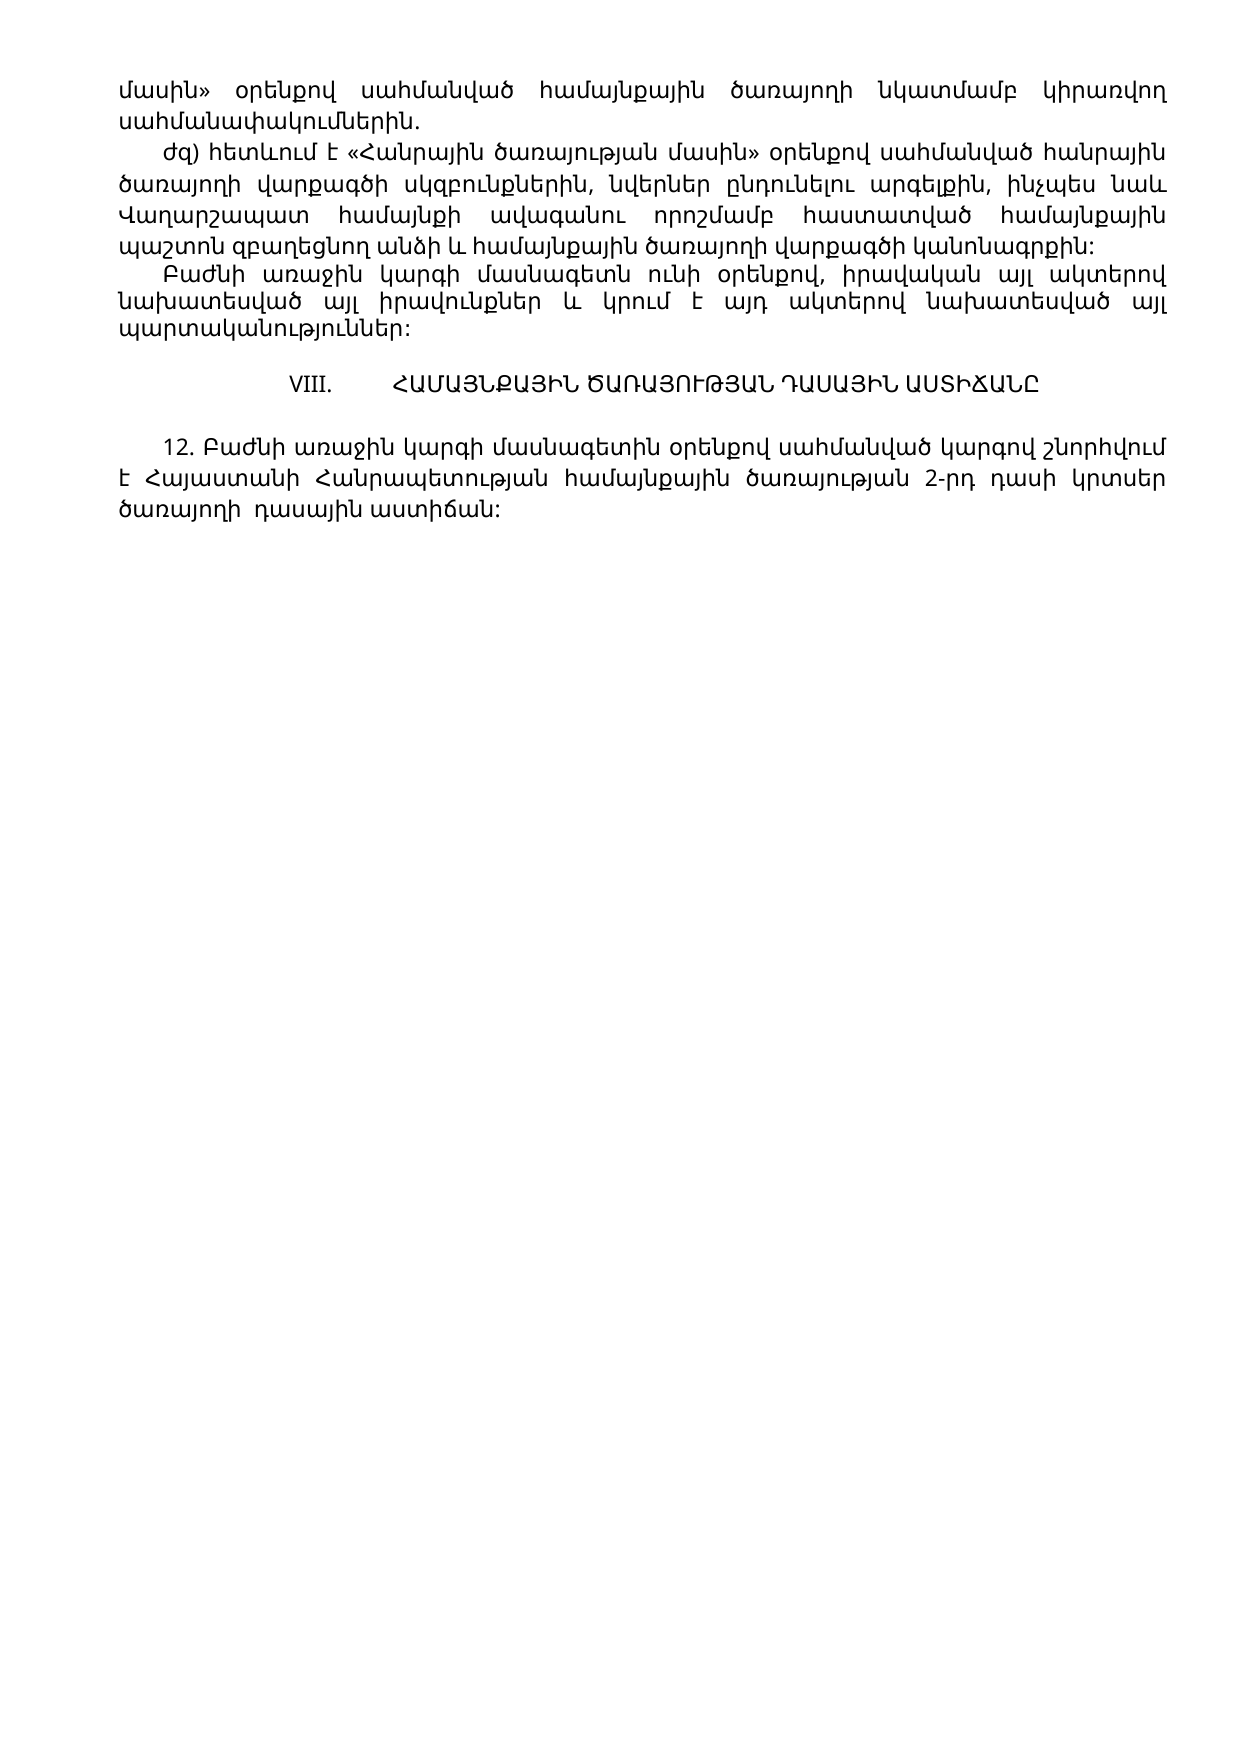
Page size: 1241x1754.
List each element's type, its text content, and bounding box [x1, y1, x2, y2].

text ժզ) հետևում է «Հանրային ծառայության մասին» օրենքով սահմանված հանրային ծառայողի վարքագծի սկզբունքներին, նվերներ ընդունելու արգելքին, ինչպես նաև Վաղարշապատ համայնքի ավագանու որոշմամբ հաստատված համայնքային պաշտոն զբաղեցնող անձի և համայնքային ծառայողի վարքագծի կանոնագրքին: [118, 136, 1167, 261]
list ՀԱՄԱՅՆՔԱՅԻՆ ԾԱՌԱՅՈՒԹՅԱՆ ԴԱՍԱՅԻՆ ԱՍՏԻՃԱՆԸ [118, 368, 1167, 399]
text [118, 74, 1167, 136]
text Բաժնի առաջին կարգի մասնագետն ունի oրենքով, իրավական այլ ակտերով նախատեսված այլ իրավունքներ և կրում է այդ ակտերով նախատեսված այլ պարտականություններ: [118, 261, 1167, 341]
text 12. Բաժնի առաջին կարգի մասնագետին օրենքով սահմանված կարգով շնորհվում է Հայաստանի Հանրապետության համայնքային ծառայության 2-րդ դասի կրտսեր ծառայողի դասային աստիճան: [118, 431, 1167, 524]
